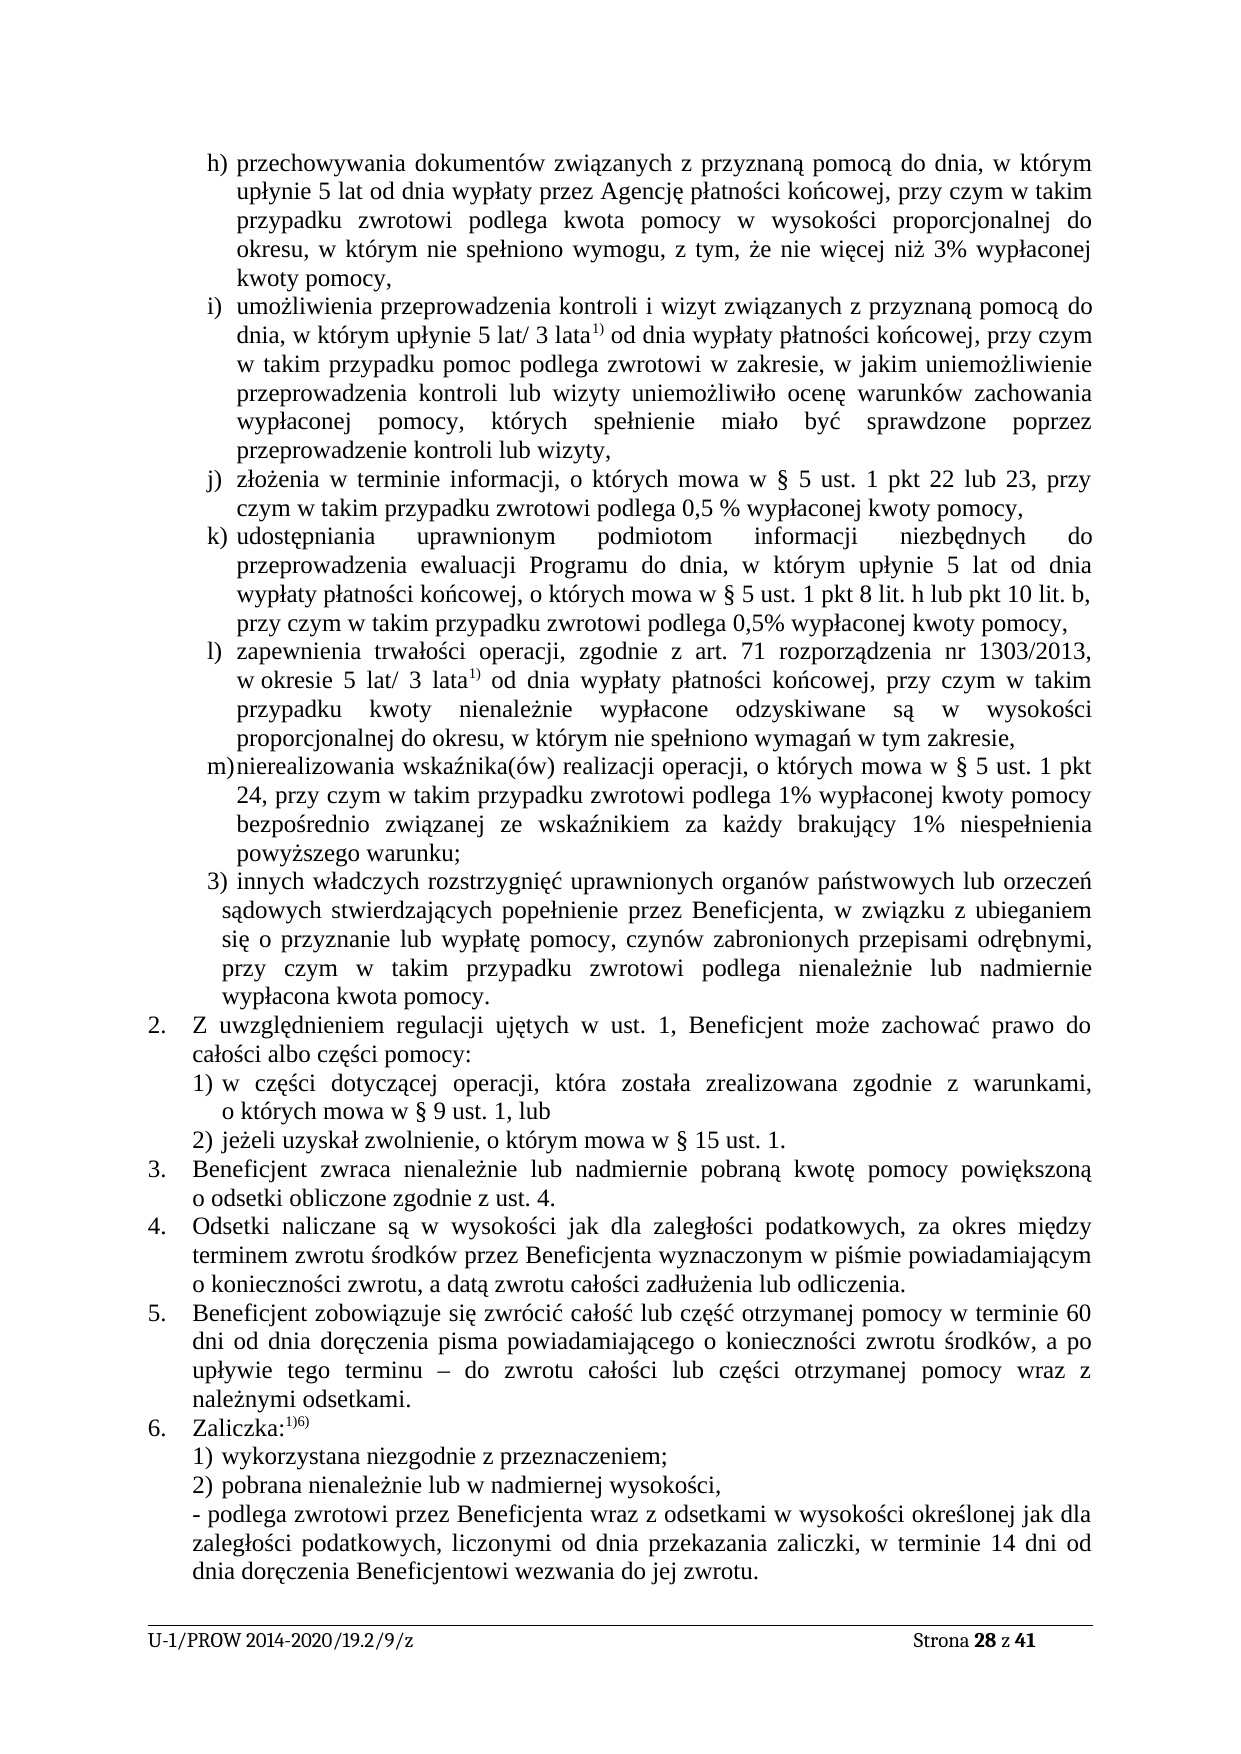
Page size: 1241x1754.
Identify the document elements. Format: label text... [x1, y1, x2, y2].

list nierealizowania wskaźnika(ów) realizacji operacji, o których mowa w § 5 ust. 1 pkt 24, przy czym w takim przypadku zwrotowi podlega 1% wypłaconej kwoty pomocy bezpośrednio związanej ze wskaźnikiem za każdy brakujący 1% niespełnienia powyższego warunku; [207, 751, 1093, 866]
list innych władczych rozstrzygnięć uprawnionych organów państwowych lub orzeczeń sądowych stwierdzających popełnienie przez Beneficjenta, w związku z ubieganiem się o przyznanie lub wypłatę pomocy, czynów zabronionych przepisami odrębnymi, przy czym w takim przypadku zwrotowi podlega nienależnie lub nadmiernie wypłacona kwota pomocy. [207, 866, 1093, 1010]
list złożenia w terminie informacji, o których mowa w § 5 ust. 1 pkt 22 lub 23, przy czym w takim przypadku zwrotowi podlega 0,5 % wypłaconej kwoty pomocy, [207, 464, 1093, 521]
list Beneficjent zwraca nienależnie lub nadmiernie pobraną kwotę pomocy powiększoną o odsetki obliczone zgodnie z ust. 4. [148, 1154, 1093, 1211]
list wykorzystana niezgodnie z przeznaczeniem; [192, 1441, 1093, 1470]
list jeżeli uzyskał zwolnienie, o którym mowa w § 15 ust. 1. [192, 1125, 1093, 1154]
list Z uwzględnieniem regulacji ujętych w ust. 1, Beneficjent może zachować prawo do całości albo części pomocy: [148, 1010, 1093, 1068]
list przechowywania dokumentów związanych z przyznaną pomocą do dnia, w którym upłynie 5 lat od dnia wypłaty przez Agencję płatności końcowej, przy czym w takim przypadku zwrotowi podlega kwota pomocy w wysokości proporcjonalnej do okresu, w którym nie spełniono wymogu, z tym, że nie więcej niż 3% wypłaconej kwoty pomocy, [207, 148, 1093, 291]
list Zaliczka:1)6) [148, 1413, 1093, 1441]
list Beneficjent zobowiązuje się zwrócić całość lub część otrzymanej pomocy w terminie 60 dni od dnia doręczenia pisma powiadamiającego o konieczności zwrotu środków, a po upływie tego terminu – do zwrotu całości lub części otrzymanej pomocy wraz z należnymi odsetkami. [148, 1298, 1093, 1413]
list udostępniania uprawnionym podmiotom informacji niezbędnych do przeprowadzenia ewaluacji Programu do dnia, w którym upłynie 5 lat od dnia wypłaty płatności końcowej, o których mowa w § 5 ust. 1 pkt 8 lit. h lub pkt 10 lit. b, przy czym w takim przypadku zwrotowi podlega 0,5% wypłaconej kwoty pomocy, [207, 521, 1093, 636]
list Odsetki naliczane są w wysokości jak dla zaległości podatkowych, za okres między terminem zwrotu środków przez Beneficjenta wyznaczonym w piśmie powiadamiającym o konieczności zwrotu, a datą zwrotu całości zadłużenia lub odliczenia. [148, 1211, 1093, 1298]
list zapewnienia trwałości operacji, zgodnie z art. 71 rozporządzenia nr 1303/2013, w okresie 5 lat/ 3 lata1) od dnia wypłaty płatności końcowej, przy czym w takim przypadku kwoty nienależnie wypłacone odzyskiwane są w wysokości proporcjonalnej do okresu, w którym nie spełniono wymagań w tym zakresie, [207, 636, 1093, 751]
list umożliwienia przeprowadzenia kontroli i wizyt związanych z przyznaną pomocą do dnia, w którym upłynie 5 lat/ 3 lata1) od dnia wypłaty płatności końcowej, przy czym w takim przypadku pomoc podlega zwrotowi w zakresie, w jakim uniemożliwienie przeprowadzenia kontroli lub wizyty uniemożliwiło ocenę warunków zachowania wypłaconej pomocy, których spełnienie miało być sprawdzone poprzez przeprowadzenie kontroli lub wizyty, [207, 291, 1093, 464]
text - podlega zwrotowi przez Beneficjenta wraz z odsetkami w wysokości określonej jak dla zaległości podatkowych, liczonymi od dnia przekazania zaliczki, w terminie 14 dni od dnia doręczenia Beneficjentowi wezwania do jej zwrotu. [192, 1499, 1093, 1585]
list w części dotyczącej operacji, która została zrealizowana zgodnie z warunkami, o których mowa w § 9 ust. 1, lub [192, 1068, 1093, 1125]
list pobrana nienależnie lub w nadmiernej wysokości, [192, 1470, 1093, 1499]
